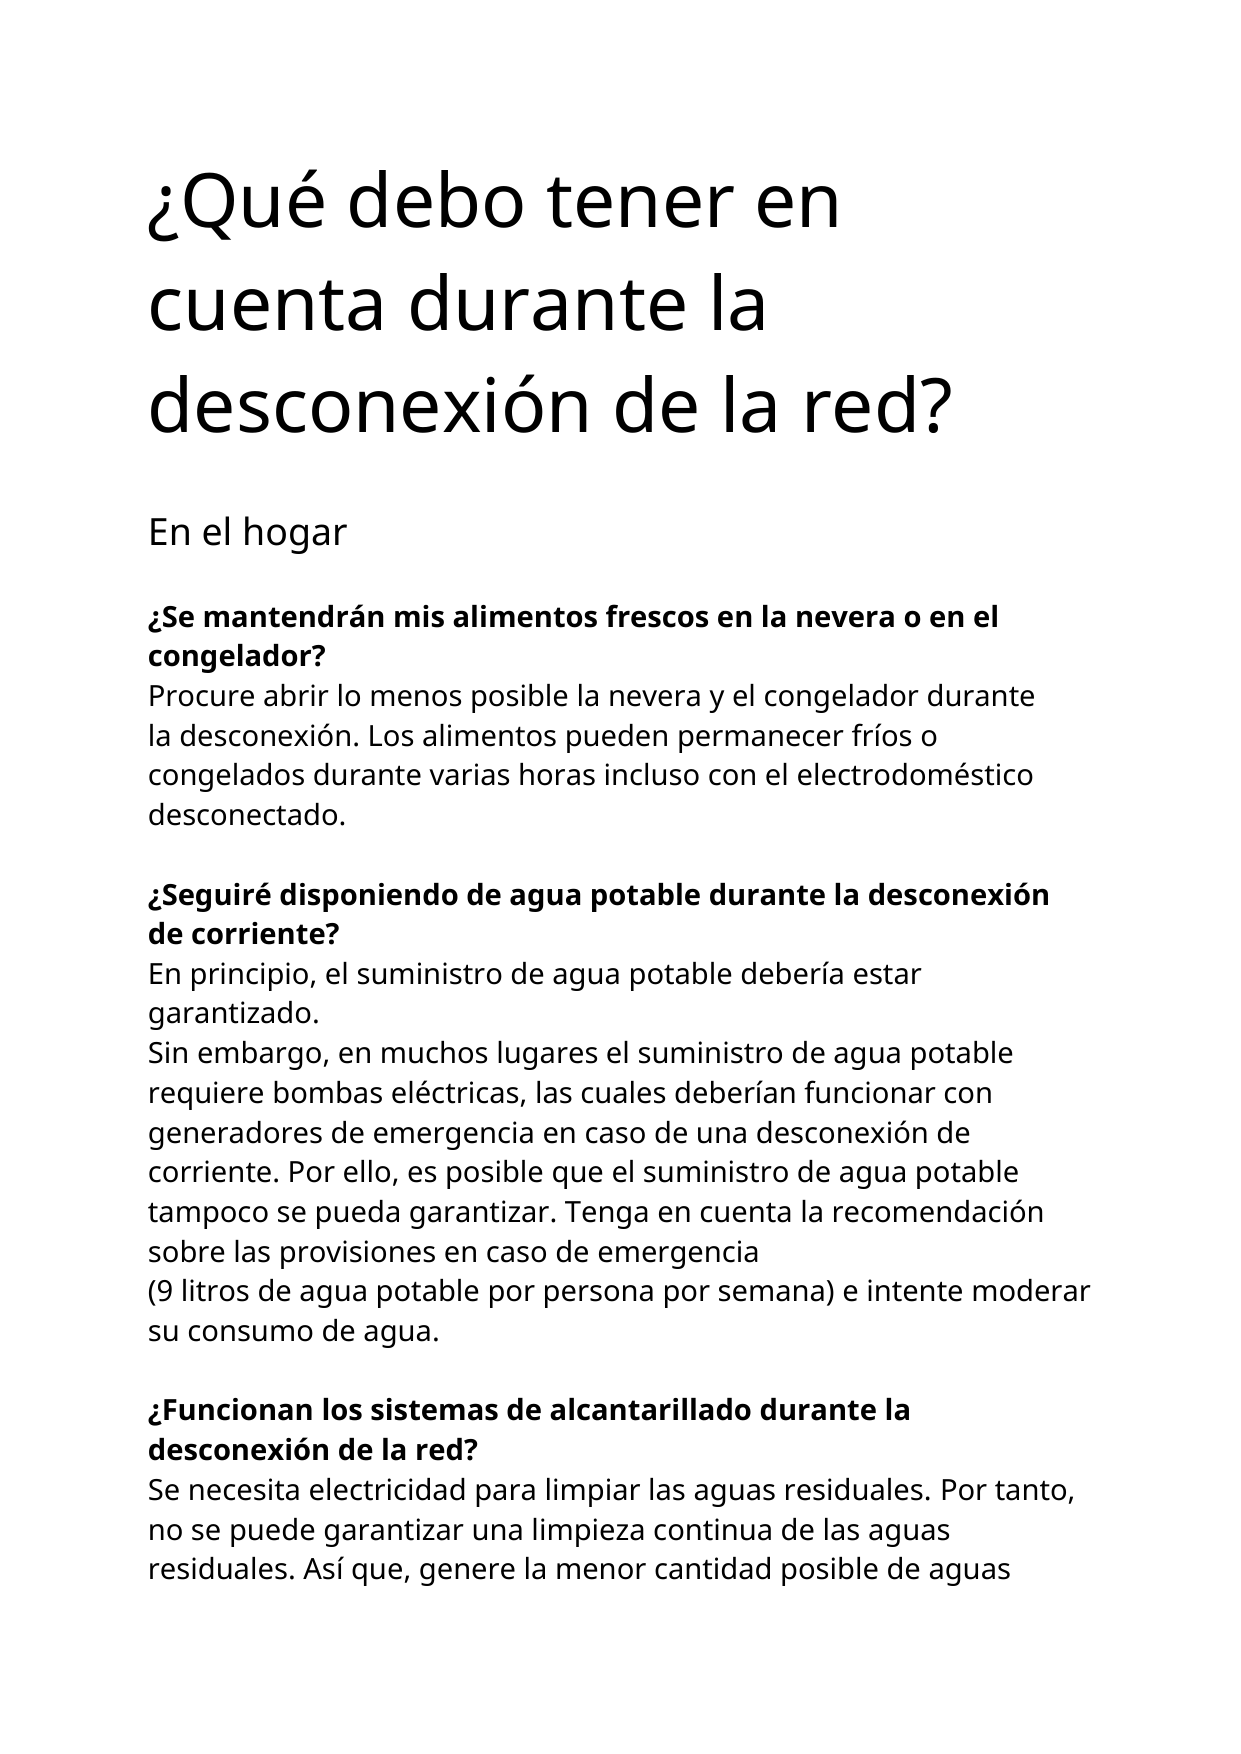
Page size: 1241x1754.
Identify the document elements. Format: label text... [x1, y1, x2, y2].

text (9 litros de agua potable por persona por semana) e intente moderar [148, 1271, 1093, 1310]
text Procure abrir lo menos posible la nevera y el congelador durante [148, 675, 1093, 715]
text su consumo de agua. [148, 1310, 1093, 1350]
text En principio, el suministro de agua potable debería estar garantizado. [148, 953, 1093, 1032]
text ¿Seguiré disponiendo de agua potable durante la desconexión de corriente? [148, 874, 1093, 953]
text ¿Se mantendrán mis alimentos frescos en la nevera o en el congelador? [148, 596, 1093, 675]
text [148, 1469, 1093, 1588]
text la desconexión. Los alimentos pueden permanecer fríos o [148, 715, 1093, 755]
text ¿Funcionan los sistemas de alcantarillado durante la desconexión de la red? [148, 1390, 1093, 1469]
text En el hogar [148, 505, 1093, 556]
text Sin embargo, en muchos lugares el suministro de agua potable requiere bombas eléctricas, las cuales deberían funcionar con generadores de emergencia en caso de una desconexión de corriente. Por ello, es posible que el suministro de agua potable tampoco se pueda garantizar. Tenga en cuenta la recomendación sobre las provisiones en caso de emergencia [148, 1032, 1093, 1271]
text desconectado. [148, 794, 1093, 834]
text ¿Qué debo tener en cuenta durante la desconexión de la red? [148, 148, 1093, 454]
text congelados durante varias horas incluso con el electrodoméstico [148, 755, 1093, 794]
